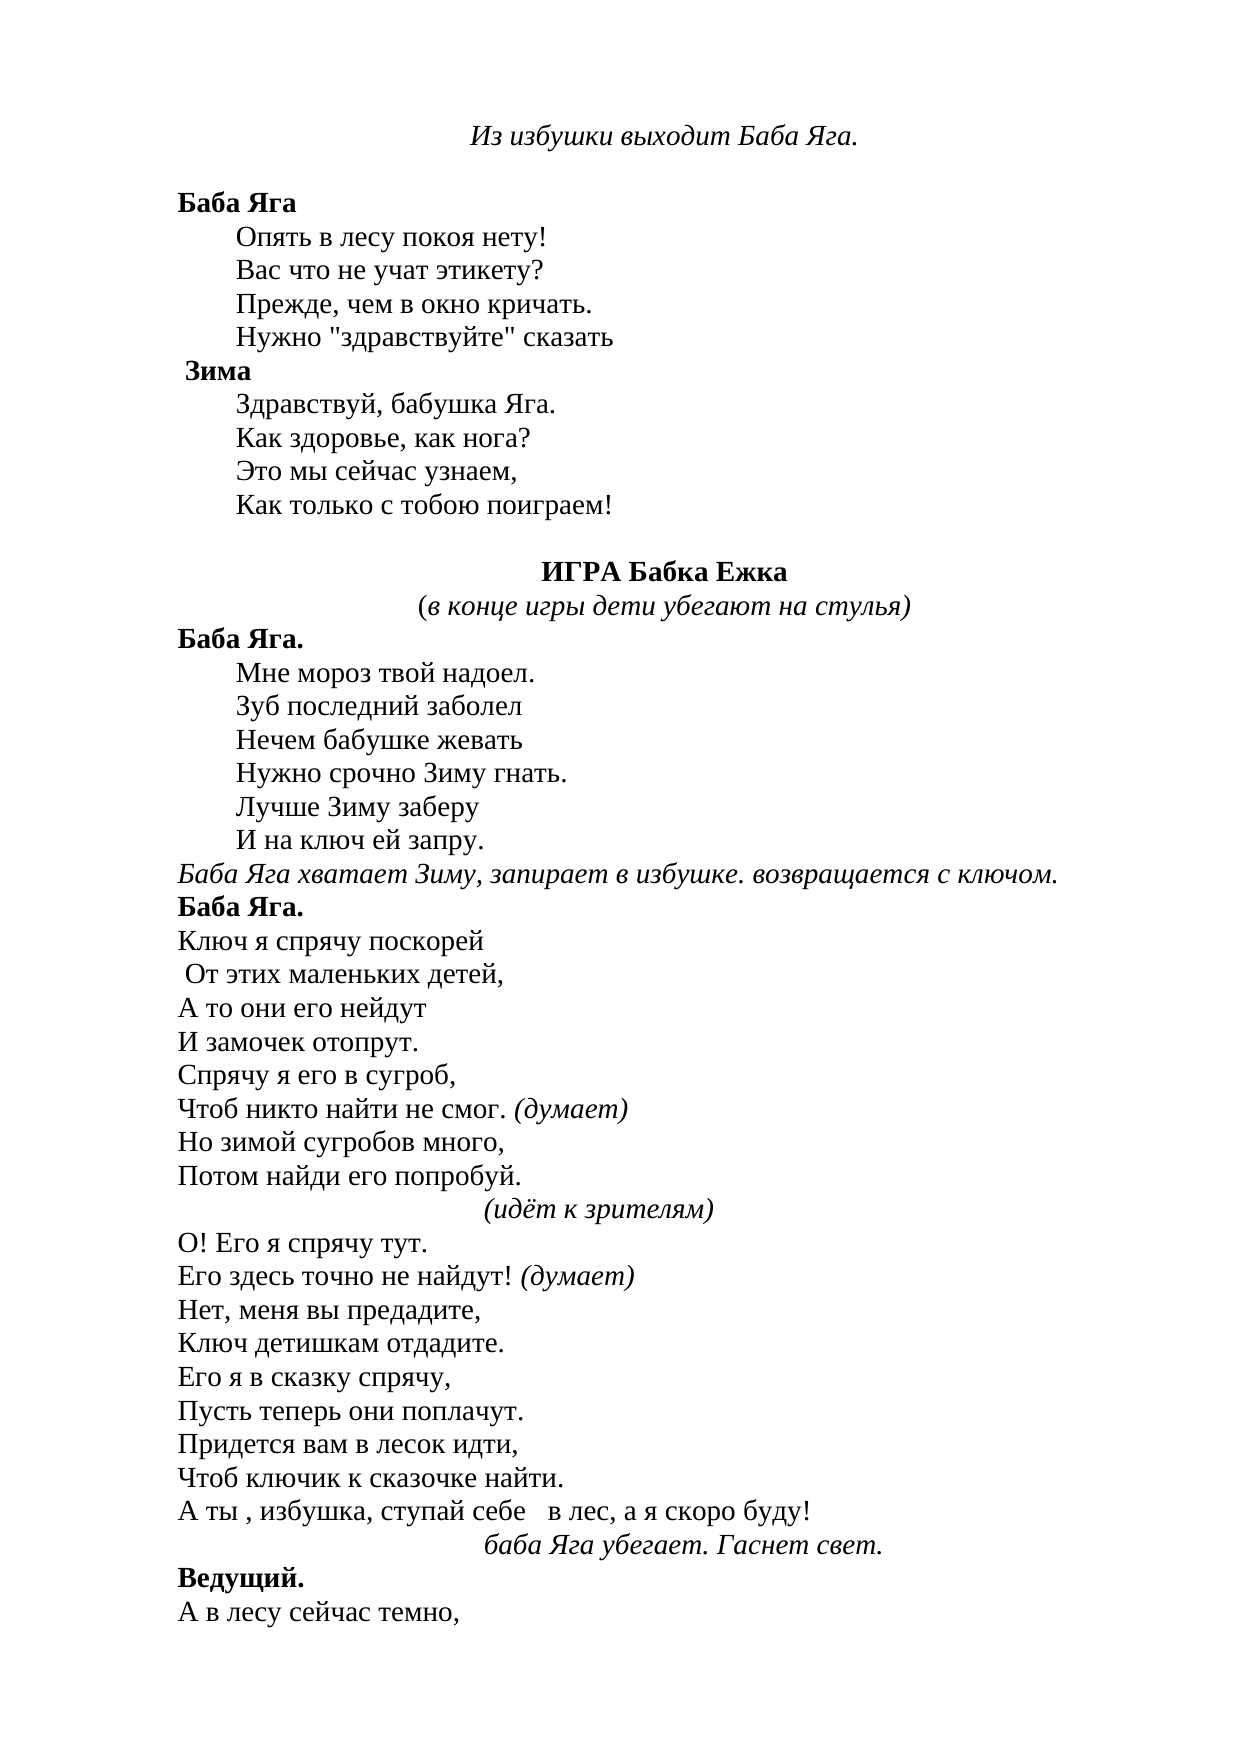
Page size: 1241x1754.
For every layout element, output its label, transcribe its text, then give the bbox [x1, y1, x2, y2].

text Нужно "здравствуйте" сказать [177, 319, 1152, 353]
text А то они его нейдут [177, 990, 1152, 1024]
text Ключ детишкам отдадите. [177, 1326, 1152, 1359]
text Баба Яга хватает Зиму, запирает в избушке. возвращается с ключом. [177, 856, 1152, 889]
text Баба Яга. [177, 621, 1152, 655]
text Зима [177, 353, 1152, 386]
text Лучше Зиму заберу [177, 789, 1152, 822]
text Как только с тобою поиграем! [177, 487, 1152, 521]
text Пусть теперь они поплачут. [177, 1393, 1152, 1426]
text Из избушки выходит Баба Яга. [177, 118, 1152, 152]
text Нужно срочно Зиму гнать. [177, 755, 1152, 789]
text Ведущий. [177, 1560, 1152, 1594]
text Спрячу я его в сугроб, [177, 1057, 1152, 1091]
text (идёт к зрителям) [177, 1191, 1152, 1225]
text Прежде, чем в окно кричать. [177, 286, 1152, 319]
text А в лесу сейчас темно, [177, 1594, 1152, 1627]
text Опять в лесу покоя нету! [177, 219, 1152, 252]
text И замочек отопрут. [177, 1024, 1152, 1057]
text Потом найди его попробуй. [177, 1158, 1152, 1191]
text Но зимой сугробов много, [177, 1124, 1152, 1158]
text От этих маленьких детей, [177, 957, 1152, 990]
text Его здесь точно не найдут! (думает) [177, 1258, 1152, 1292]
text Чтоб никто найти не смог. (думает) [177, 1091, 1152, 1124]
text Его я в сказку спрячу, [177, 1359, 1152, 1393]
text Зуб последний заболел [177, 688, 1152, 722]
text Ключ я спрячу поскорей [177, 923, 1152, 957]
text Нечем бабушке жевать [177, 722, 1152, 755]
text Баба Яга [177, 185, 1152, 219]
text (в конце игры дети убегают на стулья) [177, 588, 1152, 621]
text Чтоб ключик к сказочке найти. [177, 1460, 1152, 1493]
text Придется вам в лесок идти, [177, 1426, 1152, 1460]
text И на ключ ей запру. [177, 822, 1152, 856]
text баба Яга убегает. Гаснет свет. [177, 1527, 1152, 1560]
text О! Его я спрячу тут. [177, 1225, 1152, 1258]
text Это мы сейчас узнаем, [177, 453, 1152, 487]
text Нет, меня вы предадите, [177, 1292, 1152, 1326]
text Баба Яга. [177, 889, 1152, 923]
text А ты , избушка, ступай себе в лес, а я скоро буду! [177, 1493, 1152, 1527]
text Как здоровье, как нога? [177, 420, 1152, 453]
text Здравствуй, бабушка Яга. [177, 386, 1152, 420]
text Вас что не учат этикету? [177, 252, 1152, 286]
text ИГРА Бабка Ежка [177, 554, 1152, 588]
text Мне мороз твой надоел. [177, 655, 1152, 688]
